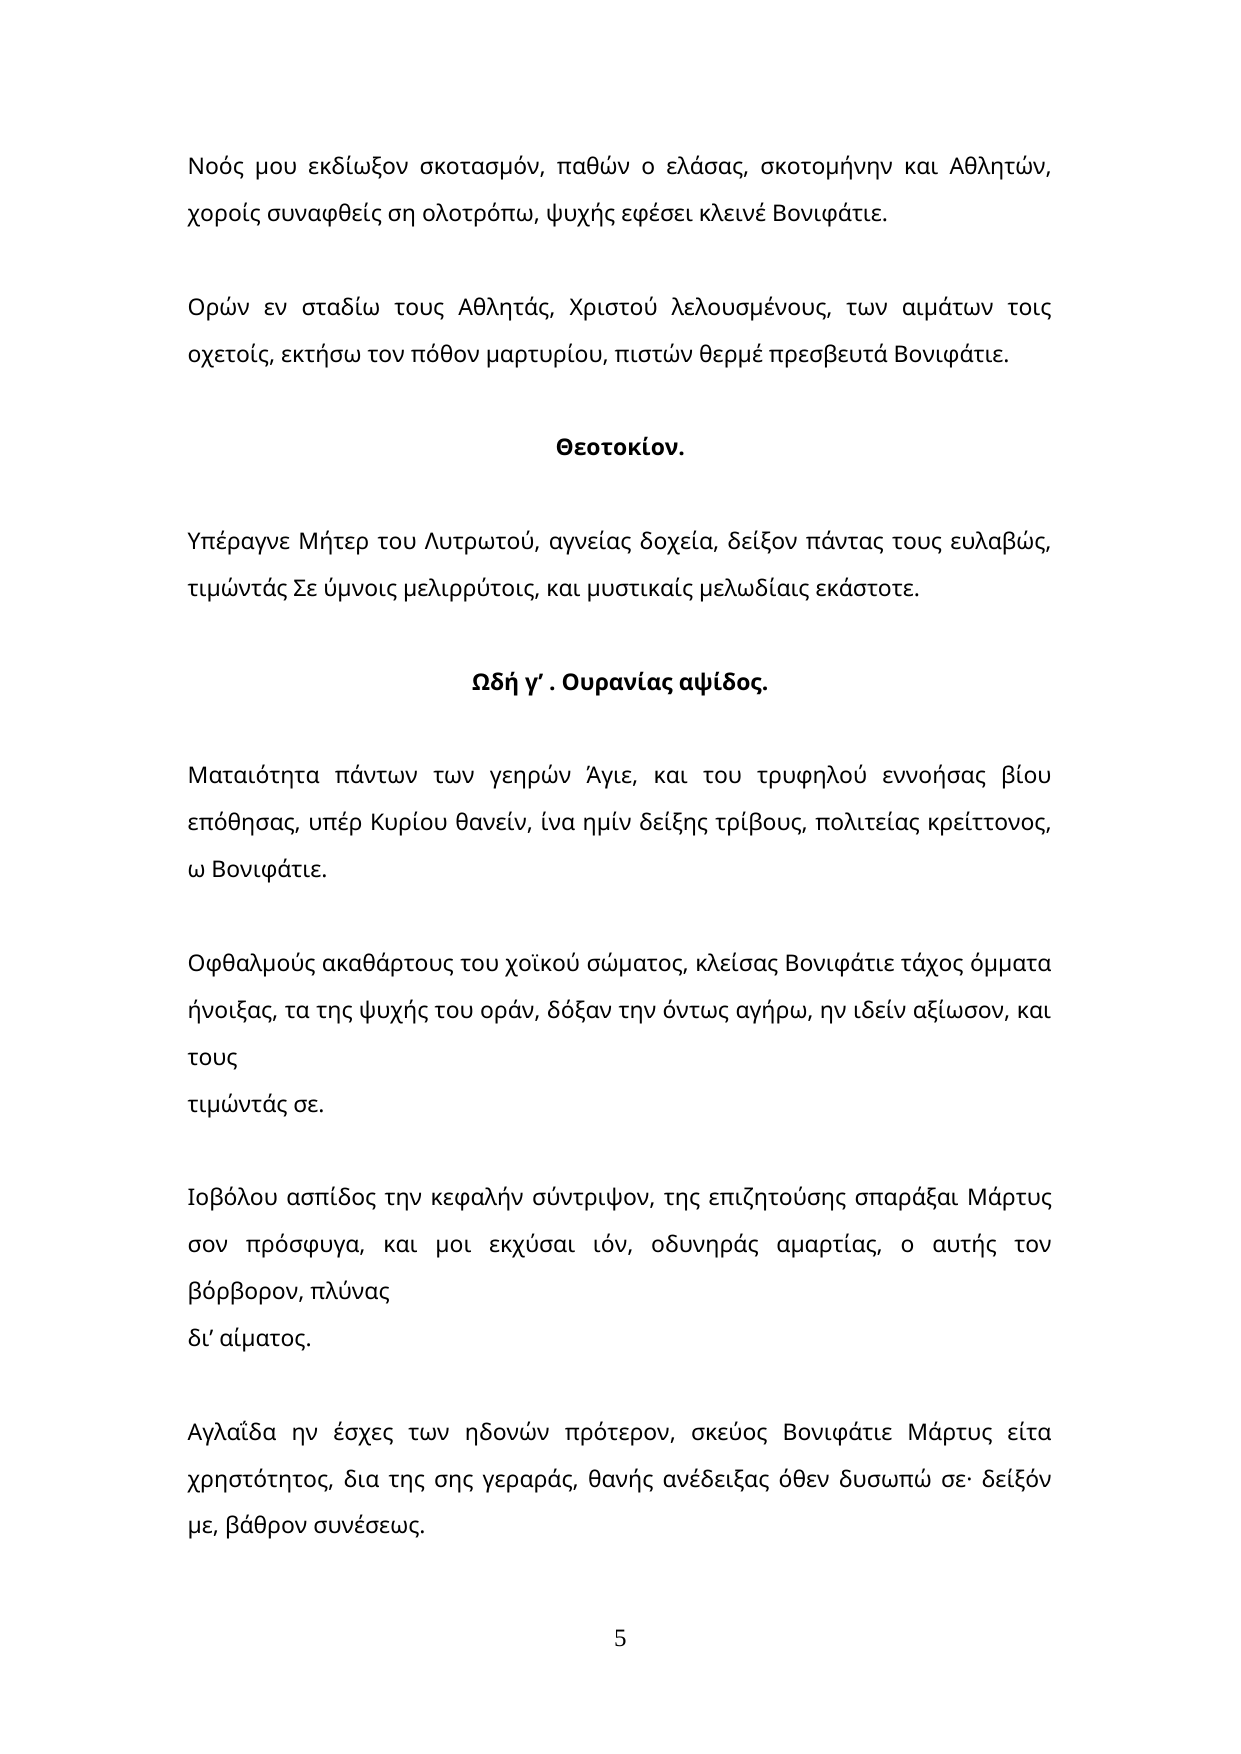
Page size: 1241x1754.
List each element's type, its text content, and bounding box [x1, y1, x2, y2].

text Ορών εν σταδίω τους Αθλητάς, Χριστού λελουσμένους, των αιμάτων τοις οχετοίς, εκτήσω τον πόθον μαρτυρίου, πιστών θερμέ πρεσβευτά Βονιφάτιε. [187, 291, 1053, 369]
text Ωδή γ’ . Ουρανίας αψίδος. [187, 666, 1053, 697]
text Υπέραγνε Μήτερ του Λυτρωτού, αγνείας δοχεία, δείξον πάντας τους ευλαβώς, τιμώντάς Σε ύμνοις μελιρρύτοις, και μυστικαίς μελωδίαις εκάστοτε. [187, 525, 1053, 603]
text Οφθαλμούς ακαθάρτους του χοϊκού σώματος, κλείσας Βονιφάτιε τάχος όμματα ήνοιξας, τα της ψυχής του οράν, δόξαν την όντως αγήρω, ην ιδείν αξίωσον, και τους [187, 947, 1053, 1072]
text Αγλαΐδα ην έσχες των ηδονών πρότερον, σκεύος Βονιφάτιε Μάρτυς είτα χρηστότητος, δια της σης γεραράς, θανής ανέδειξας όθεν δυσωπώ σε· δείξόν με, βάθρον συνέσεως. [187, 1416, 1053, 1541]
text Θεοτοκίον. [187, 431, 1053, 462]
text τιμώντάς σε. [187, 1087, 1053, 1119]
text δι’ αίματος. [187, 1322, 1053, 1353]
text Ιοβόλου ασπίδος την κεφαλήν σύντριψον, της επιζητούσης σπαράξαι Μάρτυς σον πρόσφυγα, και μοι εκχύσαι ιόν, οδυνηράς αμαρτίας, ο αυτής τον βόρβορον, πλύνας [187, 1181, 1053, 1306]
text Νοός μου εκδίωξον σκοτασμόν, παθών ο ελάσας, σκοτομήνην και Αθλητών, χοροίς συναφθείς ση ολοτρόπω, ψυχής εφέσει κλεινέ Βονιφάτιε. [187, 150, 1053, 228]
text Ματαιότητα πάντων των γεηρών Άγιε, και του τρυφηλού εννοήσας βίου επόθησας, υπέρ Κυρίου θανείν, ίνα ημίν δείξης τρίβους, πολιτείας κρείττονος, ω Βονιφάτιε. [187, 759, 1053, 884]
